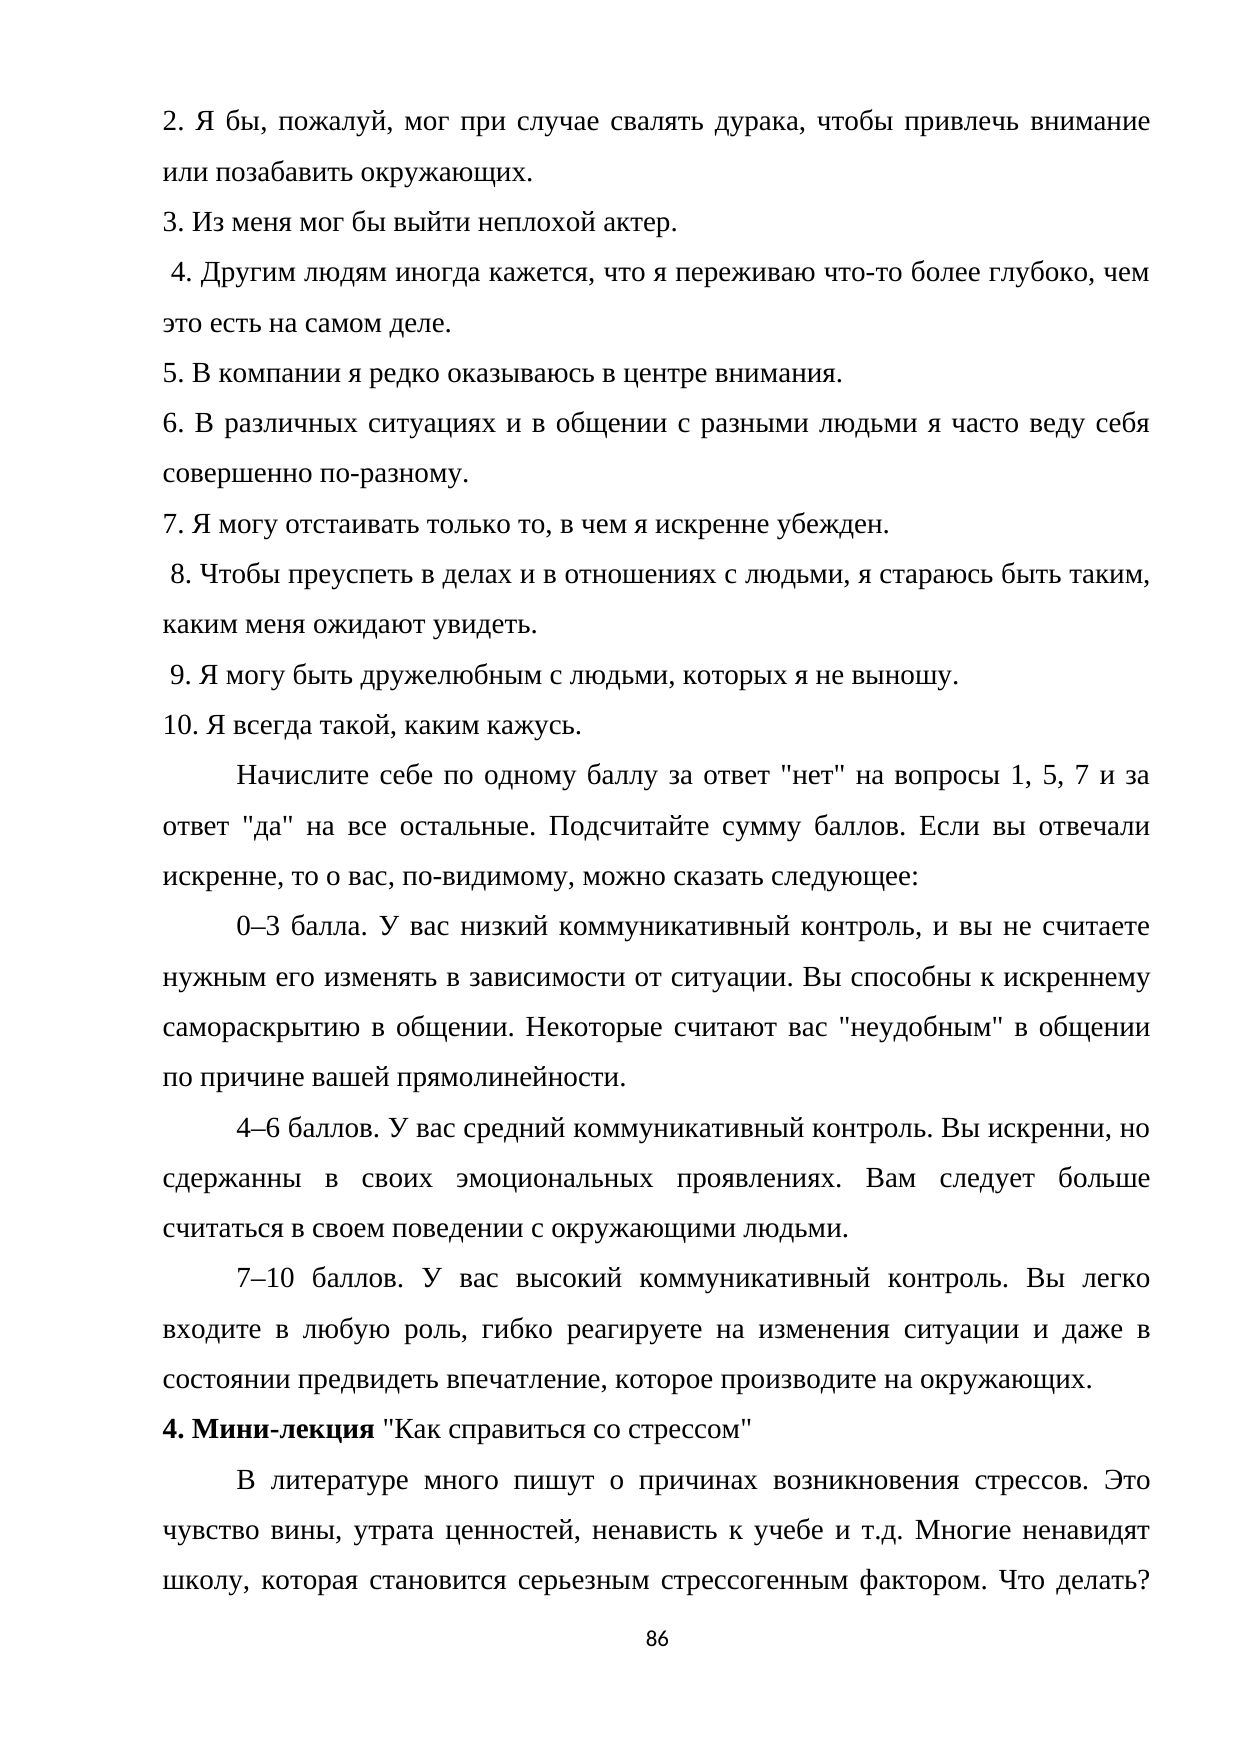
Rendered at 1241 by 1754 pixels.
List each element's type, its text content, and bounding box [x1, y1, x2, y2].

text 4. Мини-лекция "Как справиться со стрессом" [162, 1412, 1152, 1445]
text 8. Чтобы преуспеть в делах и в отношениях с людьми, я стараюсь быть таким, каким меня ожидают увидеть. [162, 556, 1152, 640]
text 2. Я бы, пожалуй, мог при случае свалять дурака, чтобы привлечь внимание или позабавить окружающих. [162, 103, 1152, 187]
text 5. В компании я редко оказываюсь в центре внимания. [162, 355, 1152, 388]
text 3. Из меня мог бы выйти неплохой актер. [162, 204, 1152, 238]
text 9. Я могу быть дружелюбным с людьми, которых я не выношу. [162, 657, 1152, 690]
text 4–6 баллов. У вас средний коммуникативный контроль. Вы искренни, но сдержанны в своих эмоциональных проявлениях. Вам следует больше считаться в своем поведении с окружающими людьми. [162, 1110, 1152, 1244]
text Начислите себе по одному баллу за ответ "нет" на вопросы 1, 5, 7 и за ответ "да" на все остальные. Подсчитайте сумму баллов. Если вы отвечали искренне, то о вас, по-видимому, можно сказать следующее: [162, 757, 1152, 892]
text 7–10 баллов. У вас высокий коммуникативный контроль. Вы легко входите в любую роль, гибко реагируете на изменения ситуации и даже в состоянии предвидеть впечатление, которое производите на окружающих. [162, 1261, 1152, 1395]
text 7. Я могу отстаивать только то, в чем я искренне убежден. [162, 506, 1152, 539]
text 6. В различных ситуациях и в общении с разными людьми я часто веду себя совершенно по-разному. [162, 405, 1152, 489]
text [162, 1462, 1152, 1596]
text 10. Я всегда такой, каким кажусь. [162, 707, 1152, 741]
text 4. Другим людям иногда кажется, что я переживаю что-то более глубоко, чем это есть на самом деле. [162, 254, 1152, 338]
text 0–3 балла. У вас низкий коммуникативный контроль, и вы не считаете нужным его изменять в зависимости от ситуации. Вы способны к искреннему самораскрытию в общении. Некоторые считают вас "неудобным" в общении по причине вашей прямолинейности. [162, 908, 1152, 1093]
